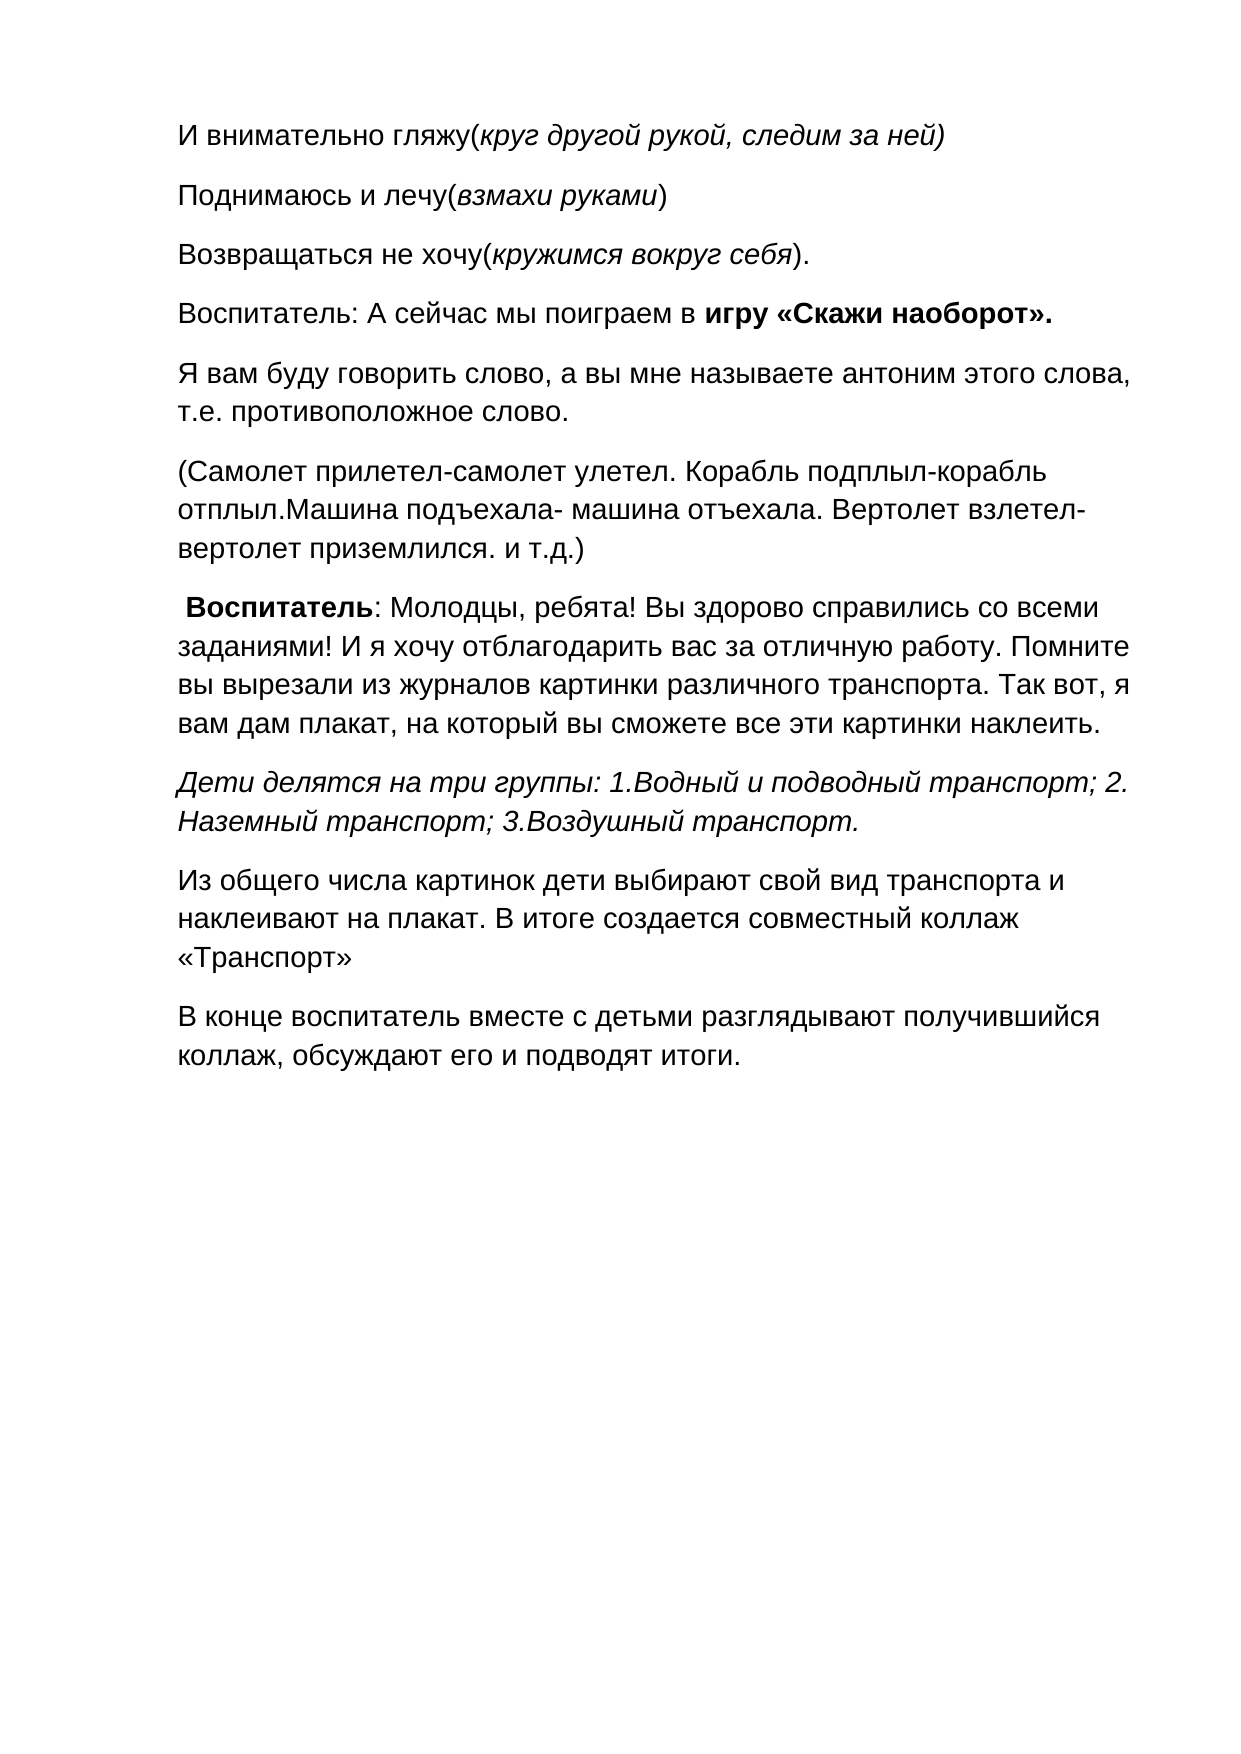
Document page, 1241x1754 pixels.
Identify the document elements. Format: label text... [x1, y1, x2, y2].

text (Самолет прилетел-самолет улетел. Корабль подплыл-корабль отплыл.Машина подъехала- машина отъехала. Вертолет взлетел-вертолет приземлился. и т.д.) [177, 453, 1152, 564]
text Воспитатель: А сейчас мы поиграем в игру «Скажи наоборот». [177, 296, 1152, 330]
text Дети делятся на три группы: 1.Водный и подводный транспорт; 2. Наземный транспорт; 3.Воздушный транспорт. [177, 765, 1152, 837]
text В конце воспитатель вместе с детьми разглядывают получившийся коллаж, обсуждают его и подводят итоги. [177, 999, 1152, 1071]
text И внимательно гляжу(круг другой рукой, следим за ней) [177, 118, 1152, 152]
text Из общего числа картинок дети выбирают свой вид транспорта и наклеивают на плакат. В итоге создается совместный коллаж «Транспорт» [177, 863, 1152, 973]
text Поднимаюсь и лечу(взмахи руками) [177, 177, 1152, 211]
text Возвращаться не хочу(кружимся вокруг себя). [177, 237, 1152, 270]
text Воспитатель: Молодцы, ребята! Вы здорово справились со всеми заданиями! И я хочу отблагодарить вас за отличную работу. Помните вы вырезали из журналов картинки различного транспорта. Так вот, я вам дам плакат, на который вы сможете все эти картинки наклеить. [177, 590, 1152, 739]
text Я вам буду говорить слово, а вы мне называете антоним этого слова, т.е. противоположное слово. [177, 356, 1152, 428]
